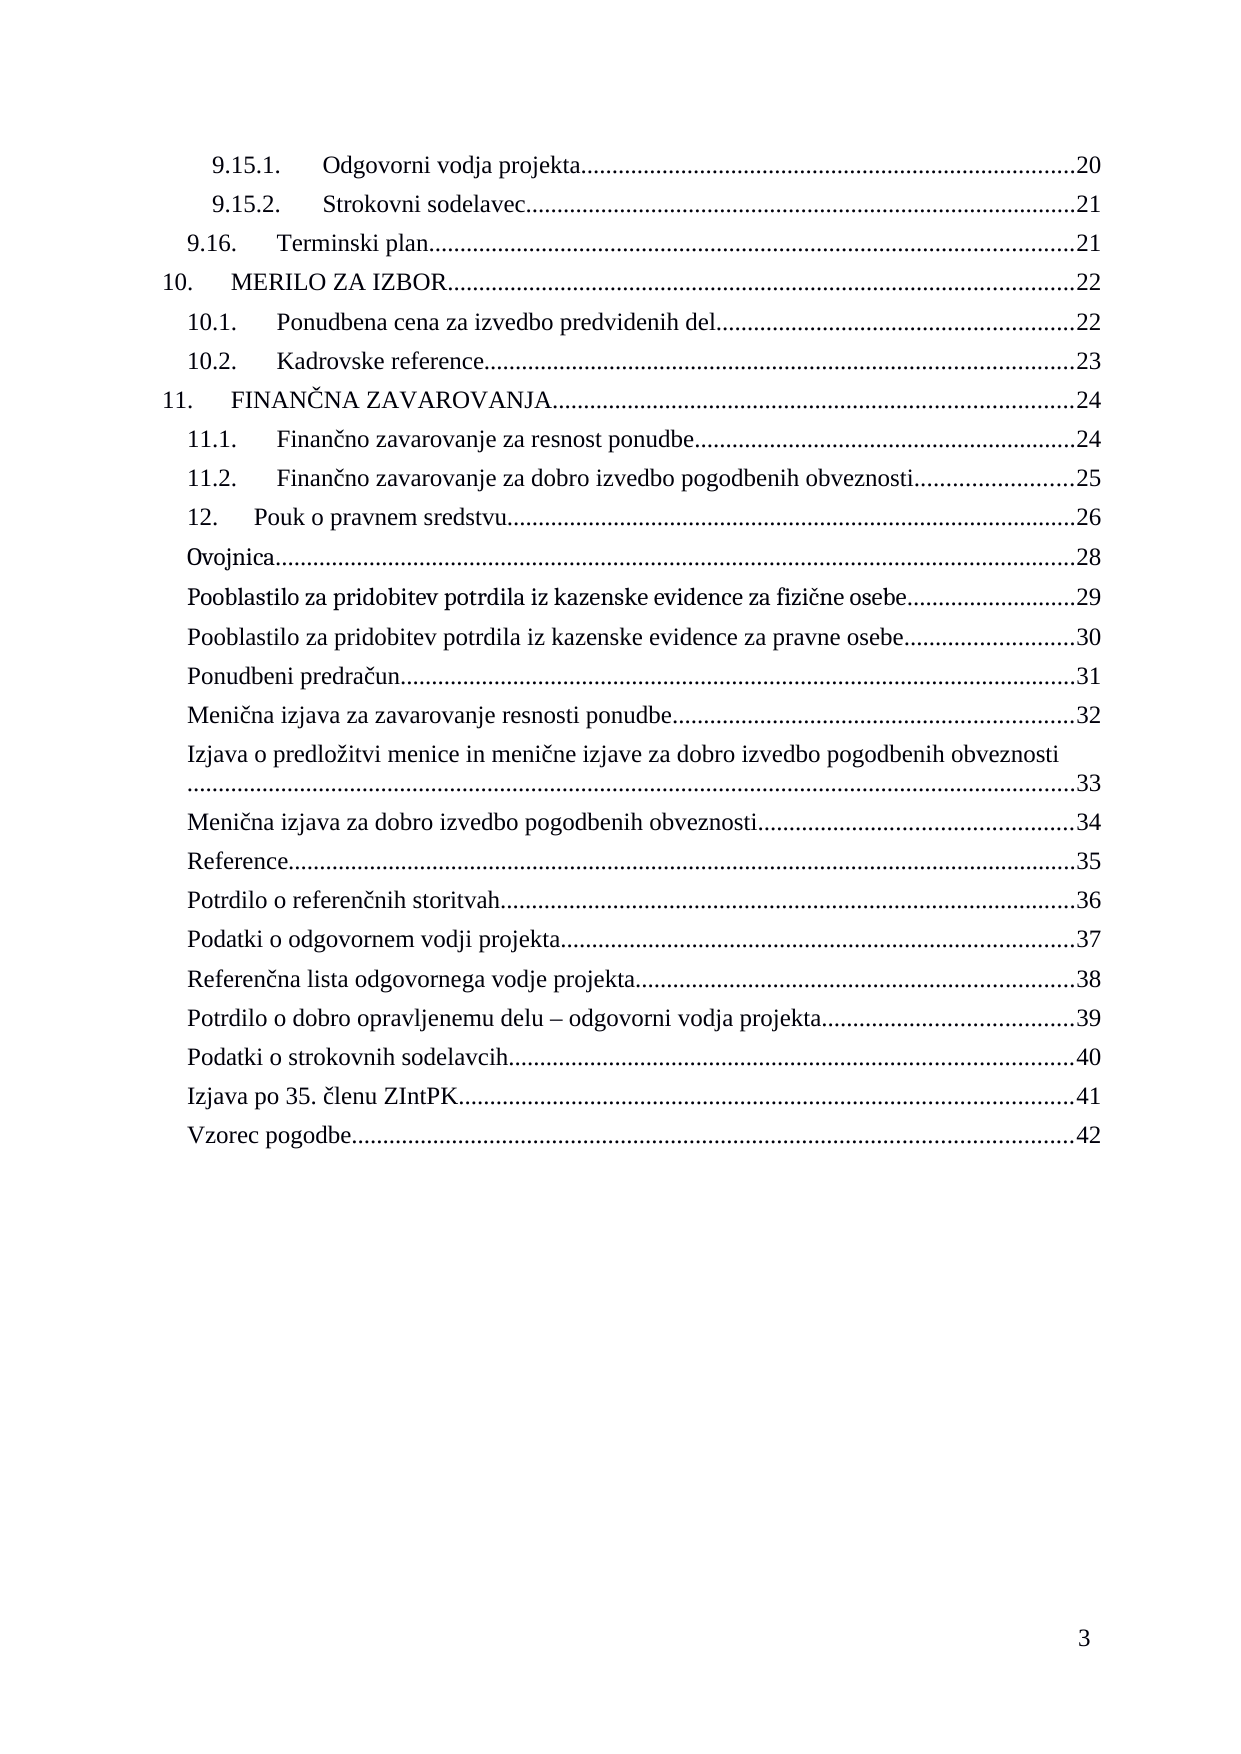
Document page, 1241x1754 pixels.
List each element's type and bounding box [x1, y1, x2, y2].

table_header [150, 150, 1095, 1188]
